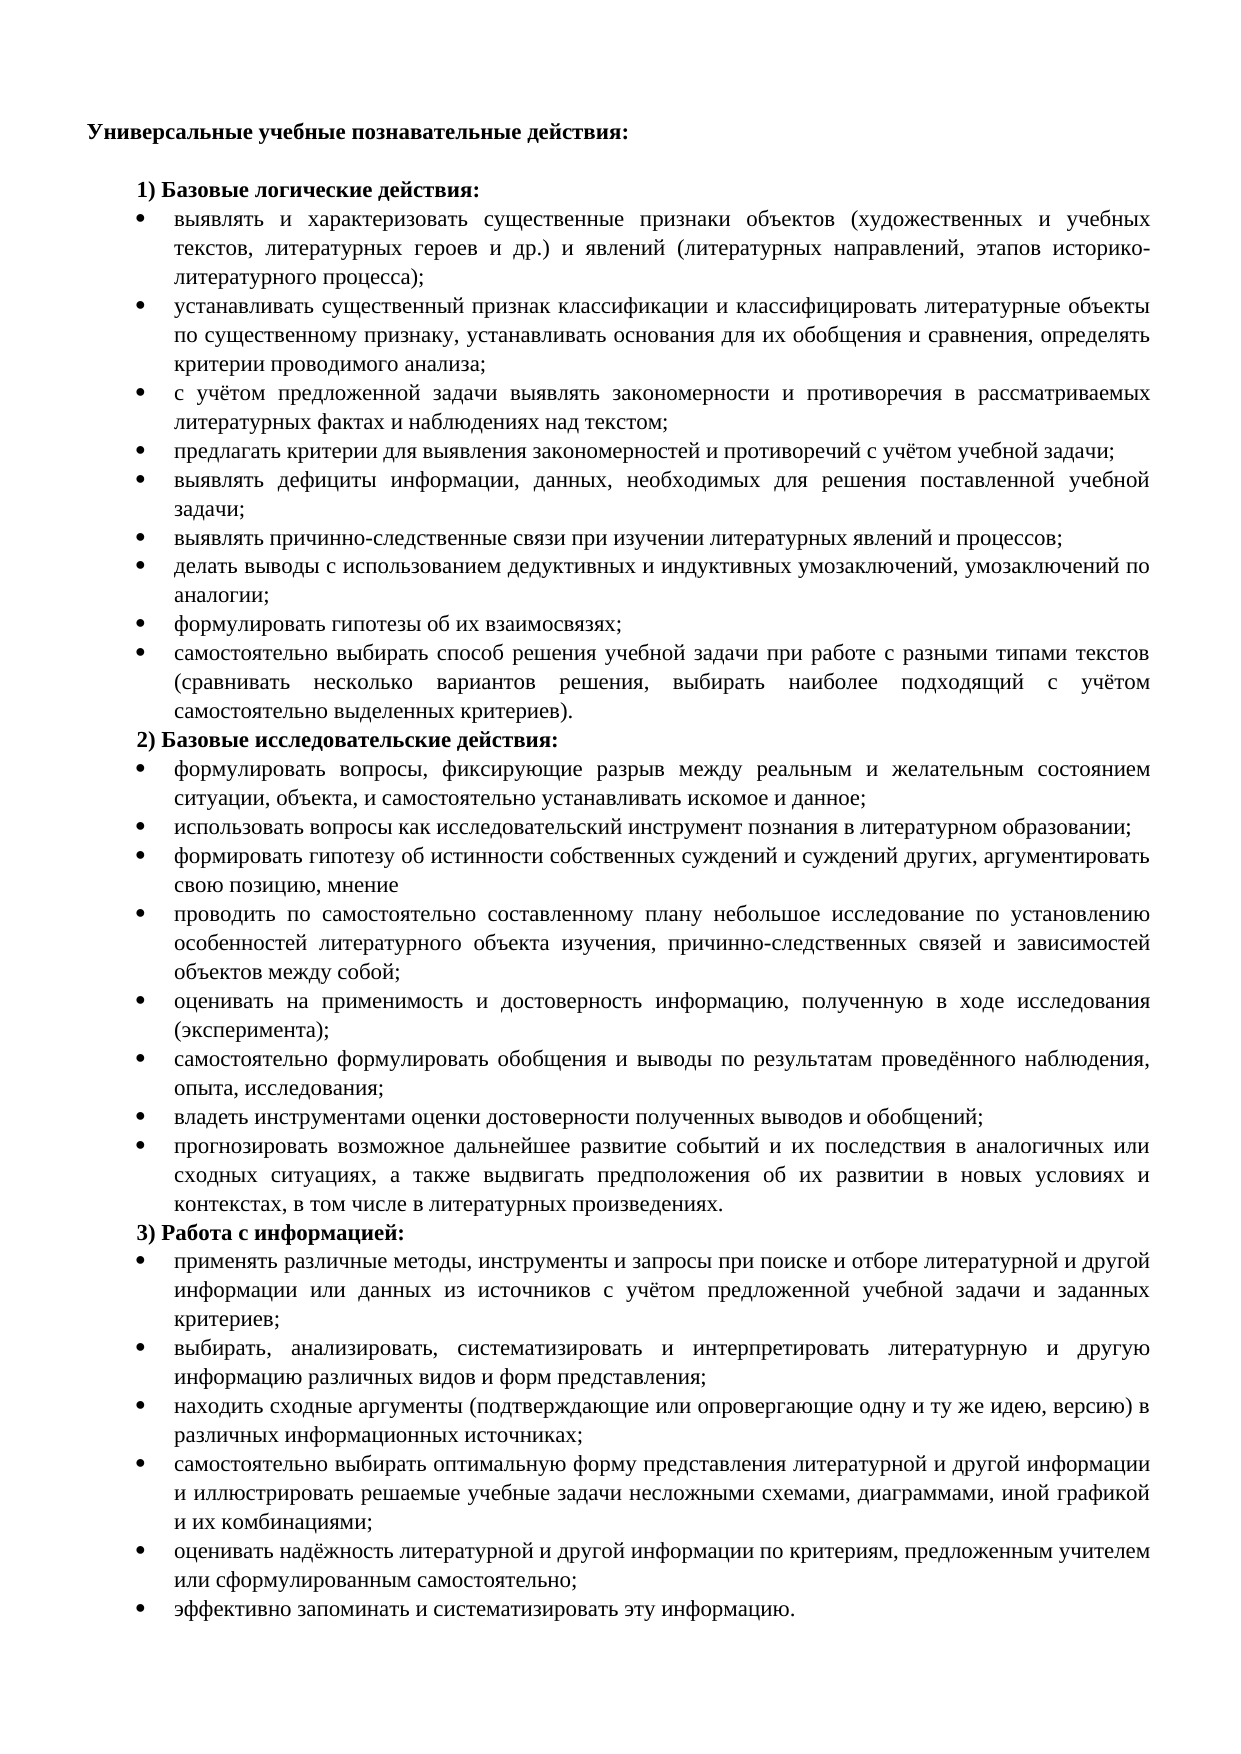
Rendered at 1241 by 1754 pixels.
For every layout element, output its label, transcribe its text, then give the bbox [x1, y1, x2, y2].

list выявлять и характеризовать существенные признаки объектов (художественных и учебных текстов, литературных героев и др.) и явлений (литературных направлений, этапов историко-литературного процесса); [136, 205, 1152, 289]
text 1) Базовые логические действия: [74, 176, 1152, 202]
list оценивать надёжность литературной и другой информации по критериям, предложенным учителем или сформулированным самостоятельно; [136, 1537, 1152, 1592]
list применять различные методы, инструменты и запросы при поиске и отборе литературной и другой информации или данных из источников с учётом предложенной учебной задачи и заданных критериев; [136, 1247, 1152, 1332]
list предлагать критерии для выявления закономерностей и противоречий с учётом учебной задачи; [136, 437, 1152, 463]
list самостоятельно выбирать способ решения учебной задачи при работе с разными типами текстов (сравнивать несколько вариантов решения, выбирать наиболее подходящий с учётом самостоятельно выделенных критериев). [136, 639, 1152, 724]
list оценивать на применимость и достоверность информацию, полученную в ходе исследования (эксперимента); [136, 987, 1152, 1042]
list выбирать, анализировать, систематизировать и интерпретировать литературную и другую информацию различных видов и форм представления; [136, 1334, 1152, 1390]
list эффективно запоминать и систематизировать эту информацию. [136, 1595, 1152, 1621]
list формировать гипотезу об истинности собственных суждений и суждений других, аргументировать свою позицию, мнение [136, 842, 1152, 897]
list выявлять причинно-следственные связи при изучении литературных явлений и процессов; [136, 523, 1152, 550]
list проводить по самостоятельно составленному плану небольшое исследование по установлению особенностей литературного объекта изучения, причинно-следственных связей и зависимостей объектов между собой; [136, 900, 1152, 984]
list делать выводы с использованием дедуктивных и индуктивных умозаключений, умозаключений по аналогии; [136, 552, 1152, 608]
list формулировать гипотезы об их взаимосвязях; [136, 610, 1152, 637]
list выявлять дефициты информации, данных, необходимых для решения поставленной учебной задачи; [136, 466, 1152, 521]
list прогнозировать возможное дальнейшее развитие событий и их последствия в аналогичных или сходных ситуациях, а также выдвигать предположения об их развитии в новых условиях и контекстах, в том числе в литературных произведениях. [136, 1132, 1152, 1216]
list владеть инструментами оценки достоверности полученных выводов и обобщений; [136, 1103, 1152, 1129]
list формулировать вопросы, фиксирующие разрыв между реальным и желательным состоянием ситуации, объекта, и самостоятельно устанавливать искомое и данное; [136, 755, 1152, 811]
list с учётом предложенной задачи выявлять закономерности и противоречия в рассматриваемых литературных фактах и наблюдениях над текстом; [136, 379, 1152, 434]
list устанавливать существенный признак классификации и классифицировать литературные объекты по существенному признаку, устанавливать основания для их обобщения и сравнения, определять критерии проводимого анализа; [136, 292, 1152, 376]
text 2) Базовые исследовательские действия: [74, 726, 1152, 753]
text 3) Работа с информацией: [74, 1218, 1152, 1245]
list самостоятельно выбирать оптимальную форму представления литературной и другой информации и иллюстрировать решаемые учебные задачи несложными схемами, диаграммами, иной графикой и их комбинациями; [136, 1450, 1152, 1534]
list самостоятельно формулировать обобщения и выводы по результатам проведённого наблюдения, опыта, исследования; [136, 1045, 1152, 1100]
list находить сходные аргументы (подтверждающие или опровергающие одну и ту же идею, версию) в различных информационных источниках; [136, 1392, 1152, 1448]
text Универсальные учебные познавательные действия: [86, 118, 1152, 144]
list использовать вопросы как исследовательский инструмент познания в литературном образовании; [136, 813, 1152, 839]
